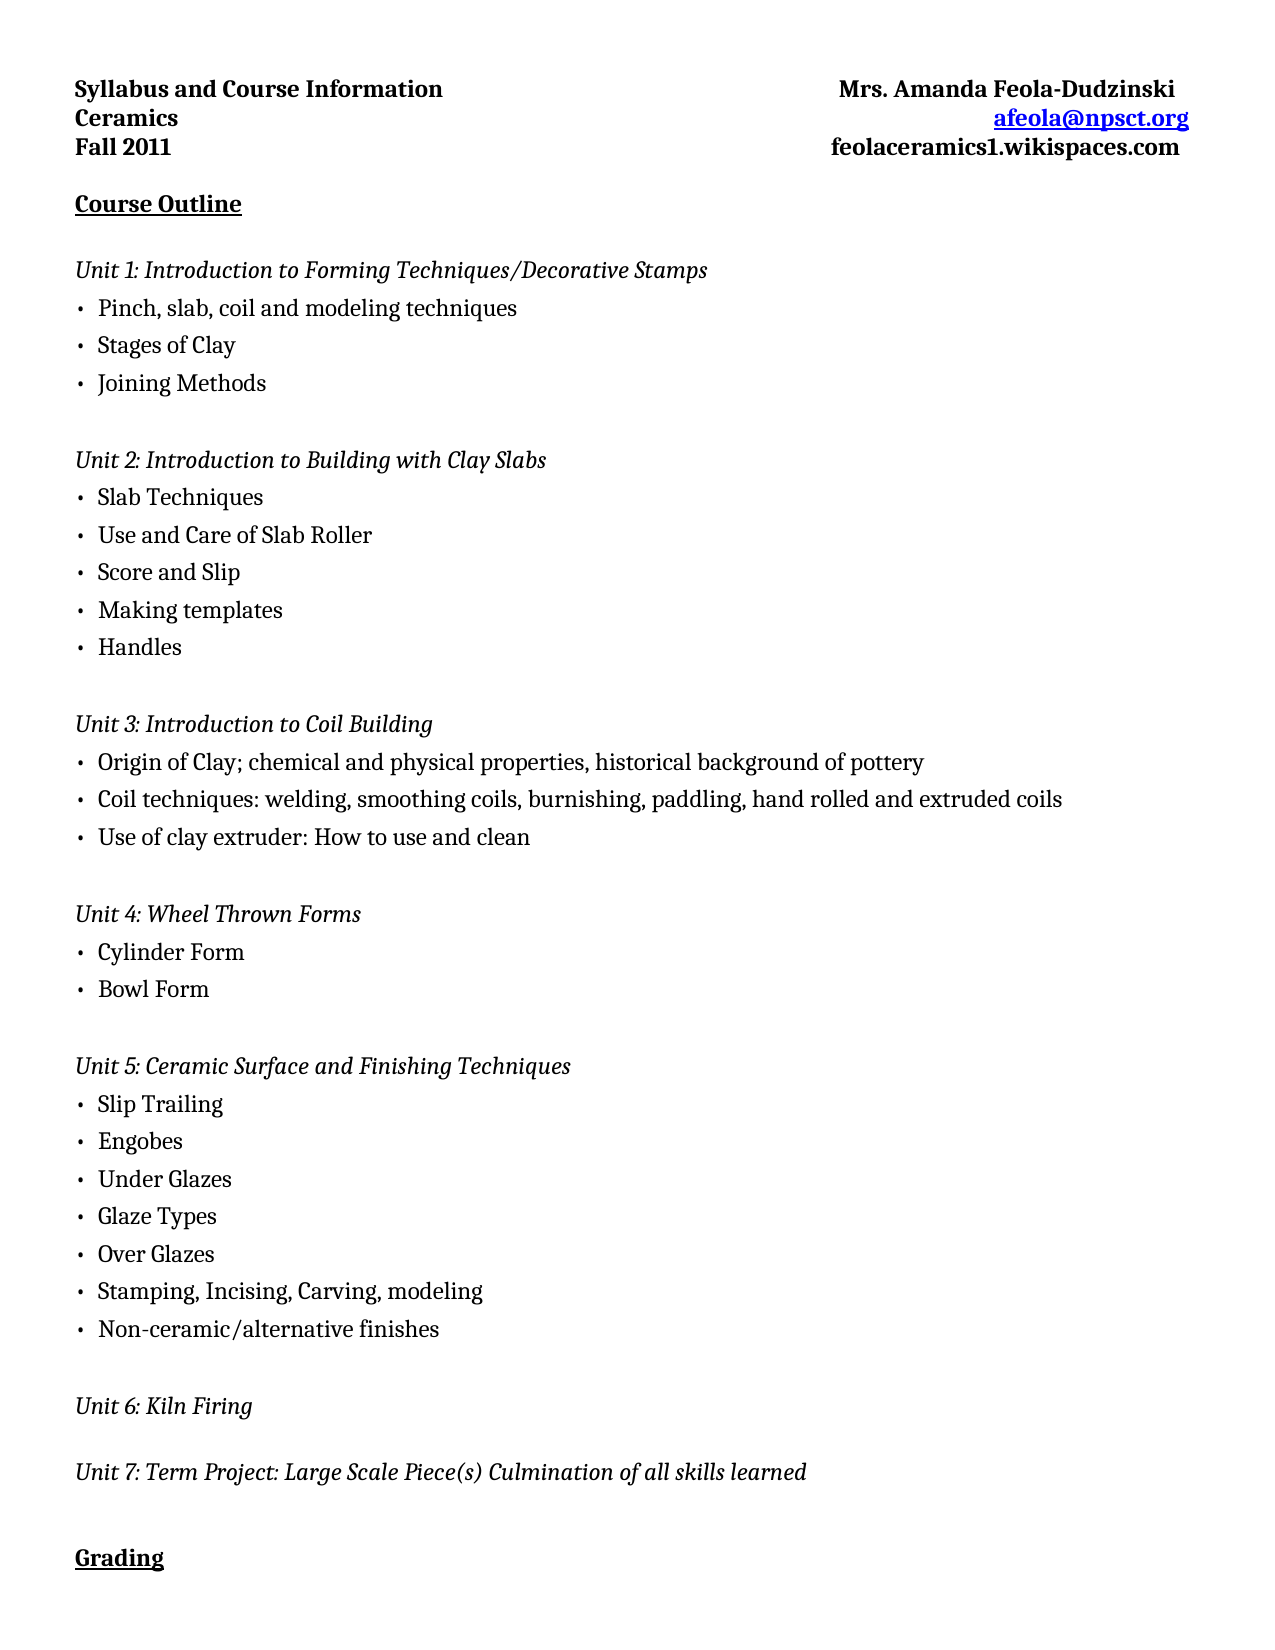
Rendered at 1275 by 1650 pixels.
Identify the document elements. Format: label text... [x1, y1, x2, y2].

list Non-ceramic/alternative finishes [75, 1306, 1200, 1343]
list Stamping, Incising, Carving, modeling [75, 1268, 1200, 1306]
text Fall 2011 feolaceramics1.wikispaces.com [75, 132, 1200, 161]
list Origin of Clay; chemical and physical properties, historical background of pottery [75, 739, 1200, 777]
list Engobes [75, 1118, 1200, 1156]
text Syllabus and Course Information Mrs. Amanda Feola-Dudzinski [75, 75, 1200, 104]
list Making templates [75, 587, 1200, 624]
list Slab Techniques [75, 474, 1200, 512]
list Glaze Types [75, 1193, 1200, 1231]
text Unit 3: Introduction to Coil Building [75, 702, 1200, 739]
text Unit 6: Kiln Firing [75, 1383, 1200, 1420]
list Slip Trailing [75, 1081, 1200, 1118]
list Score and Slip [75, 549, 1200, 587]
text Unit 1: Introduction to Forming Techniques/Decorative Stamps [75, 247, 1200, 285]
list Use of clay extruder: How to use and clean [75, 814, 1200, 852]
list Joining Methods [75, 360, 1200, 397]
list Bowl Form [75, 966, 1200, 1004]
list Coil techniques: welding, smoothing coils, burnishing, paddling, hand rolled and extruded coils [75, 777, 1200, 814]
list Under Glazes [75, 1156, 1200, 1193]
text Unit 7: Term Project: Large Scale Piece(s) Culmination of all skills learned [75, 1458, 1200, 1487]
list Over Glazes [75, 1231, 1200, 1268]
list Use and Care of Slab Roller [75, 512, 1200, 549]
list Pinch, slab, coil and modeling techniques [75, 285, 1200, 322]
text Unit 5: Ceramic Surface and Finishing Techniques [75, 1043, 1200, 1081]
text Course Outline [75, 190, 1200, 219]
list Stages of Clay [75, 322, 1200, 360]
list Cylinder Form [75, 929, 1200, 966]
list Handles [75, 624, 1200, 662]
text Grading [75, 1544, 1200, 1573]
text Unit 4: Wheel Thrown Forms [75, 891, 1200, 929]
text Unit 2: Introduction to Building with Clay Slabs [75, 437, 1200, 474]
text Ceramics afeola@npsct.org [75, 104, 1200, 132]
